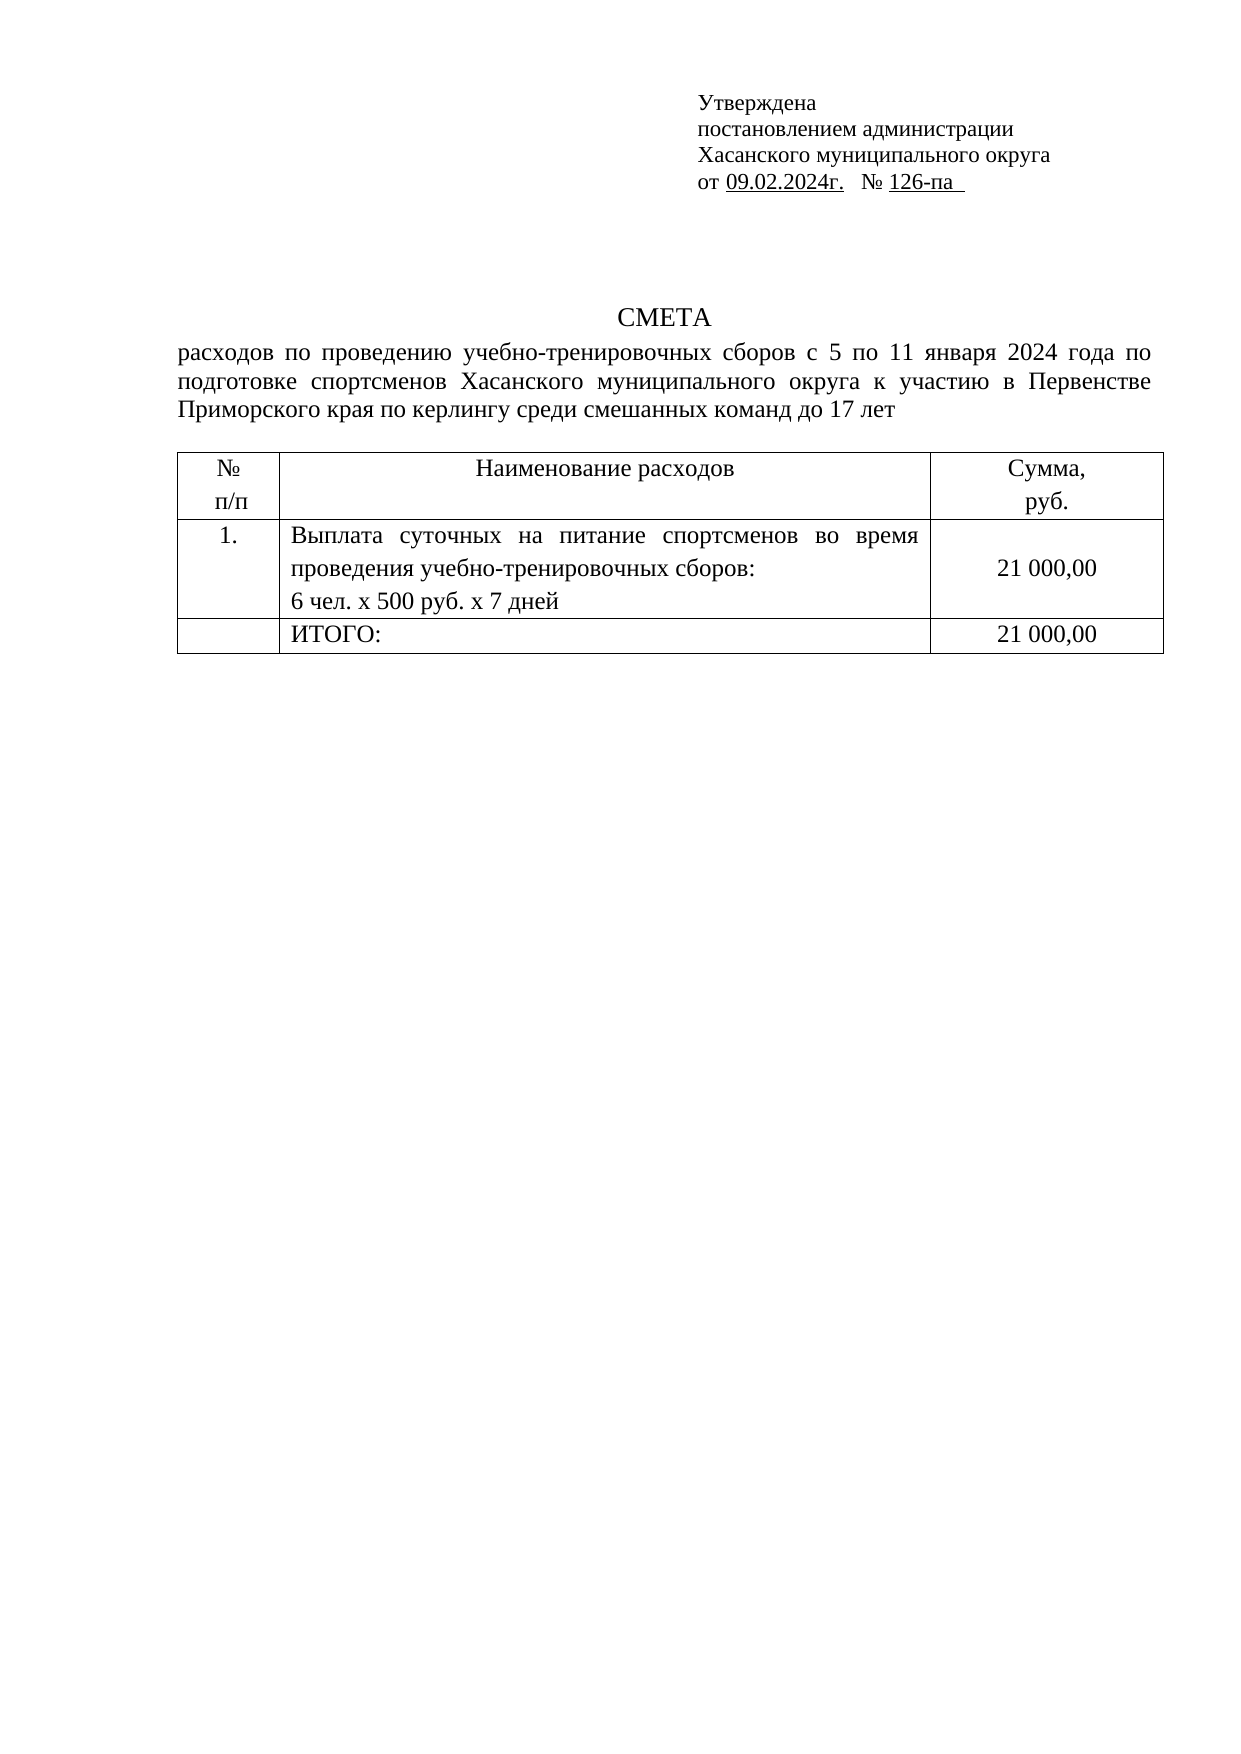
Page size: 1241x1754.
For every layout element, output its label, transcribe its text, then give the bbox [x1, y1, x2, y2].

table_cell 21 000,00 [931, 520, 1163, 618]
text расходов по проведению учебно-тренировочных сборов с 5 по 11 января 2024 года по подготовке спортсменов Хасанского муниципального округа к участию в Первенстве Приморского края по керлингу среди смешанных команд до 17 лет [177, 337, 1152, 423]
table_cell 21 000,00 [931, 619, 1163, 652]
table_header № п/п [178, 453, 279, 519]
table_header Сумма, руб. [931, 453, 1163, 519]
text СМЕТА [177, 301, 1152, 332]
text постановлением администрации [177, 115, 1152, 141]
text от 09.02.2024г. № 126-па [177, 168, 1152, 194]
table_cell Выплата суточных на питание спортсменов во время проведения учебно-тренировочных сборов: 6 чел. х 500 руб. х 7 дней [280, 520, 930, 618]
table_cell ИТОГО: [280, 619, 930, 652]
table_cell [178, 619, 279, 652]
text Утверждена [177, 89, 1152, 115]
table_header Наименование расходов [280, 453, 930, 519]
text Хасанского муниципального округа [177, 141, 1152, 168]
table_cell 1. [178, 520, 279, 618]
